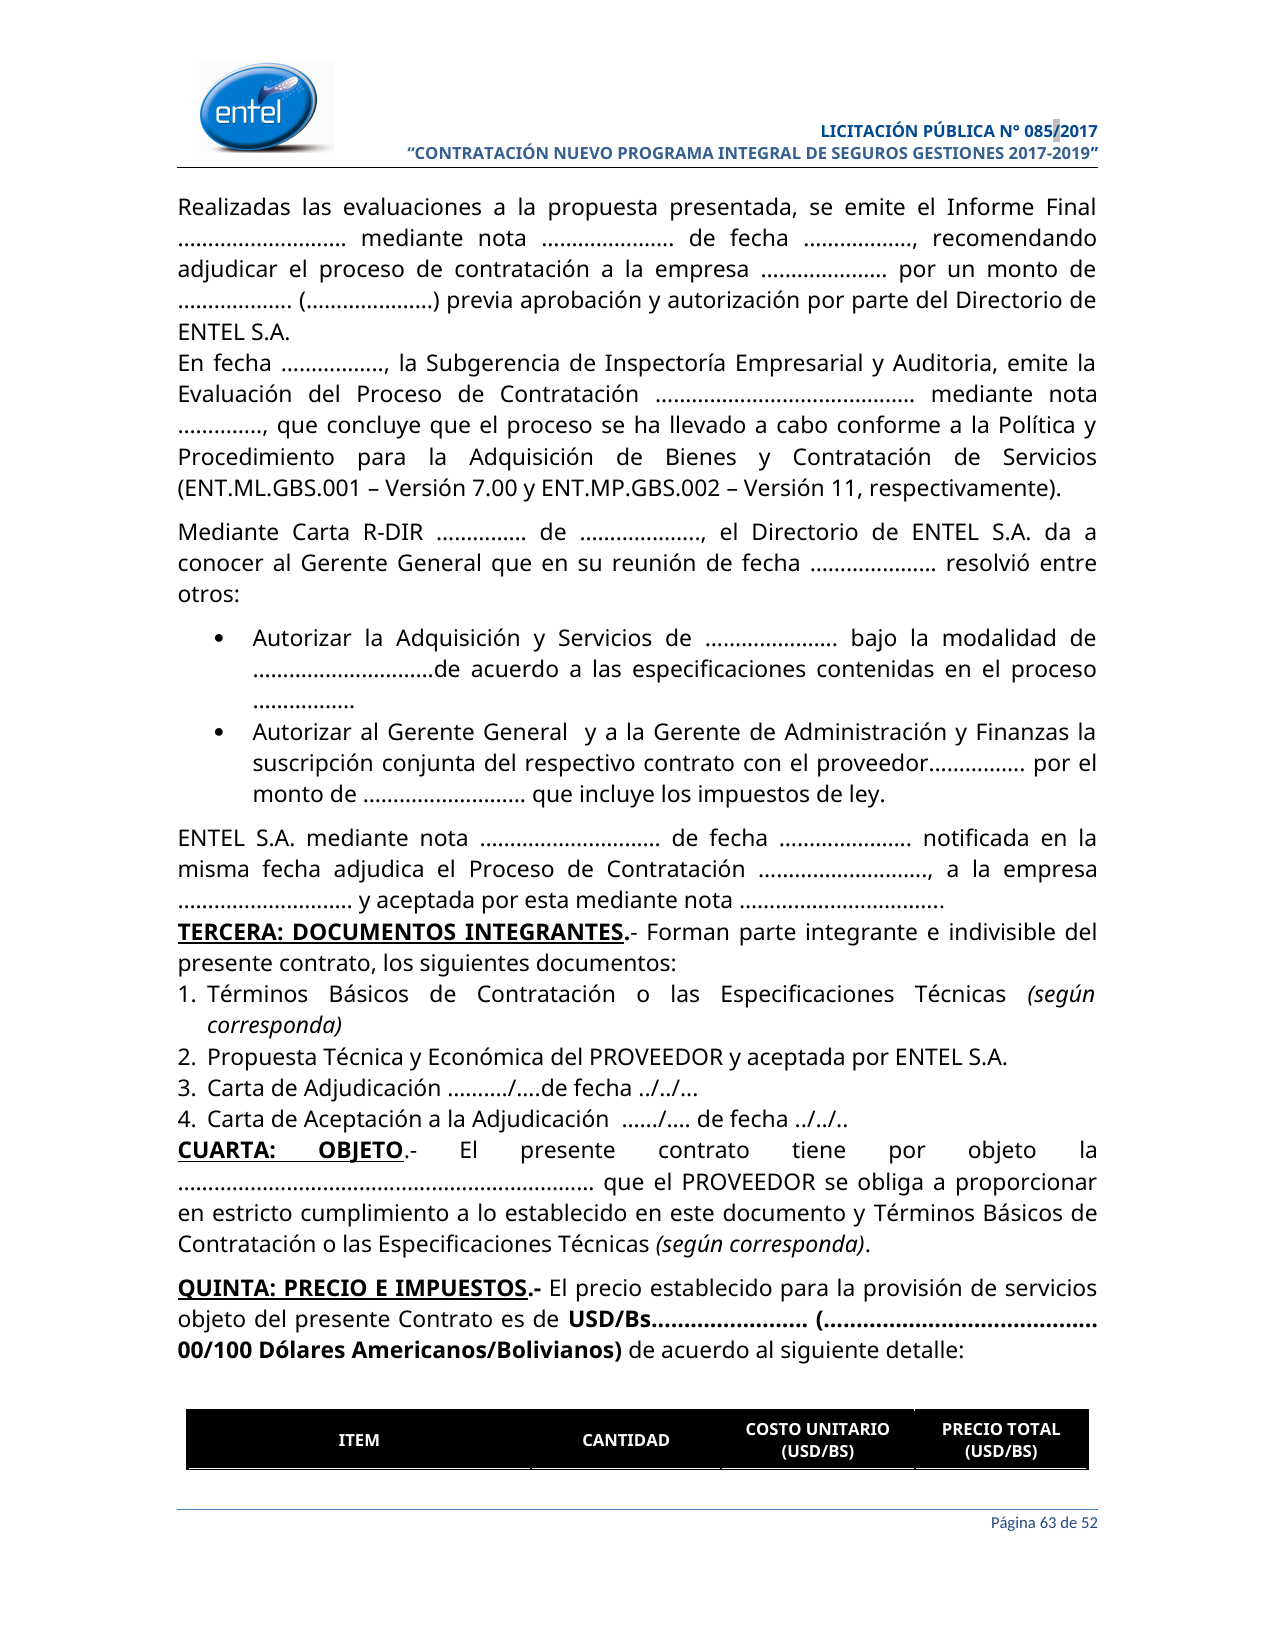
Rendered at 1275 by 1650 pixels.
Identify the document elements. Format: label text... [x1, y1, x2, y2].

text 2. Propuesta Técnica y Económica del PROVEEDOR y aceptada por ENTEL S.A. [177, 1040, 1098, 1072]
table_header CANTIDAD [532, 1411, 720, 1468]
text 4. Carta de Aceptación a la Adjudicación ….../…. de fecha ../../.. [177, 1103, 1098, 1134]
text Mediante Carta R-DIR …………… de ……………….., el Directorio de ENTEL S.A. da a conocer al Gerente General que en su reunión de fecha ………………… resolvió entre otros: [177, 515, 1098, 609]
text QUINTA: PRECIO E IMPUESTOS.- El precio establecido para la provisión de servicios objeto del presente Contrato es de USD/Bs…………………… (……………………………………00/100 Dólares Americanos/Bolivianos) de acuerdo al siguiente detalle: [177, 1272, 1098, 1365]
list Autorizar al Gerente General y a la Gerente de Administración y Finanzas la suscripción conjunta del respectivo contrato con el proveedor……………. por el monto de ……………………… que incluye los impuestos de ley. [215, 715, 1098, 809]
text CUARTA: OBJETO.- El presente contrato tiene por objeto la …………………………………………………………… que el PROVEEDOR se obliga a proporcionar en estricto cumplimiento a lo establecido en este documento y Términos Básicos de Contratación o las Especificaciones Técnicas (según corresponda). [177, 1134, 1098, 1259]
list Autorizar la Adquisición y Servicios de …………………. bajo la modalidad de …………………………de acuerdo a las especificaciones contenidas en el proceso …………….. [215, 622, 1098, 715]
table_header COSTO UNITARIO (USD/BS) [722, 1409, 914, 1468]
text Realizadas las evaluaciones a la propuesta presentada, se emite el Informe Final ………………………. mediante nota …………………. de fecha ………………, recomendando adjudicar el proceso de contratación a la empresa ………………… por un monto de ………………. (…………………) previa aprobación y autorización por parte del Directorio de ENTEL S.A. [177, 190, 1098, 347]
text En fecha …………….., la Subgerencia de Inspectoría Empresarial y Auditoria, emite la Evaluación del Proceso de Contratación …………………………..……….. mediante nota ………….., que concluye que el proceso se ha llevado a cabo conforme a la Política y Procedimiento para la Adquisición de Bienes y Contratación de Servicios (ENT.ML.GBS.001 – Versión 7.00 y ENT.MP.GBS.002 – Versión 11, respectivamente). [177, 347, 1098, 503]
text 1. Términos Básicos de Contratación o las Especificaciones Técnicas (según corresponda) [177, 978, 1098, 1040]
text TERCERA: DOCUMENTOS INTEGRANTES.- Forman parte integrante e indivisible del presente contrato, los siguientes documentos: [177, 915, 1098, 978]
text 3. Carta de Adjudicación ………./….de fecha ../../... [177, 1072, 1098, 1103]
table_header ITEM [189, 1411, 530, 1468]
text ENTEL S.A. mediante nota ………………………… de fecha …………………. notificada en la misma fecha adjudica el Proceso de Contratación ………………………., a la empresa ……………………….. y aceptada por esta mediante nota ………………………….... [177, 822, 1098, 915]
table_header PRECIO TOTAL (USD/BS) [915, 1409, 1086, 1468]
picture [199, 61, 335, 153]
